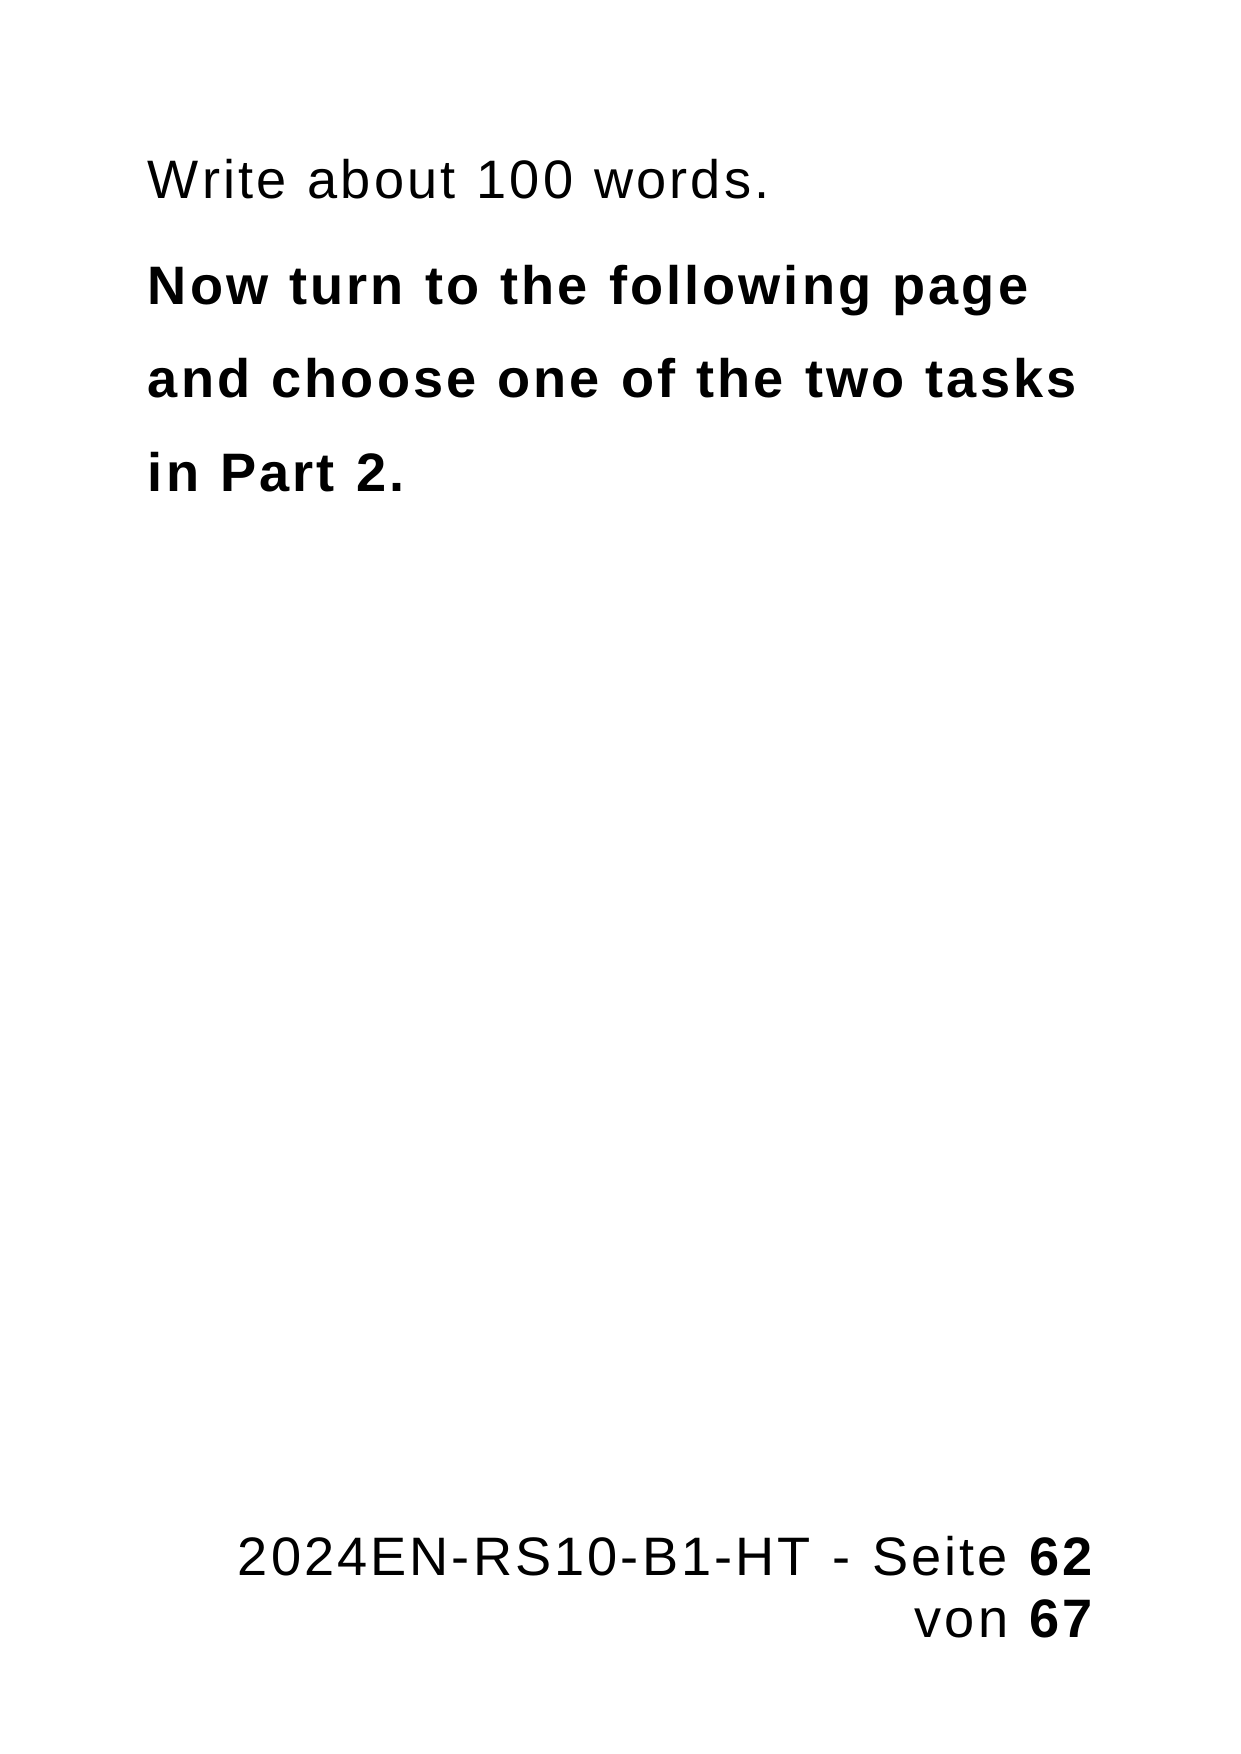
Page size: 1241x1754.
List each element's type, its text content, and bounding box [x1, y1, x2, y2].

text Now turn to the following page and choose one of the two tasks in Part 2. [148, 253, 1093, 503]
text Write about 100 words. [148, 148, 1093, 210]
